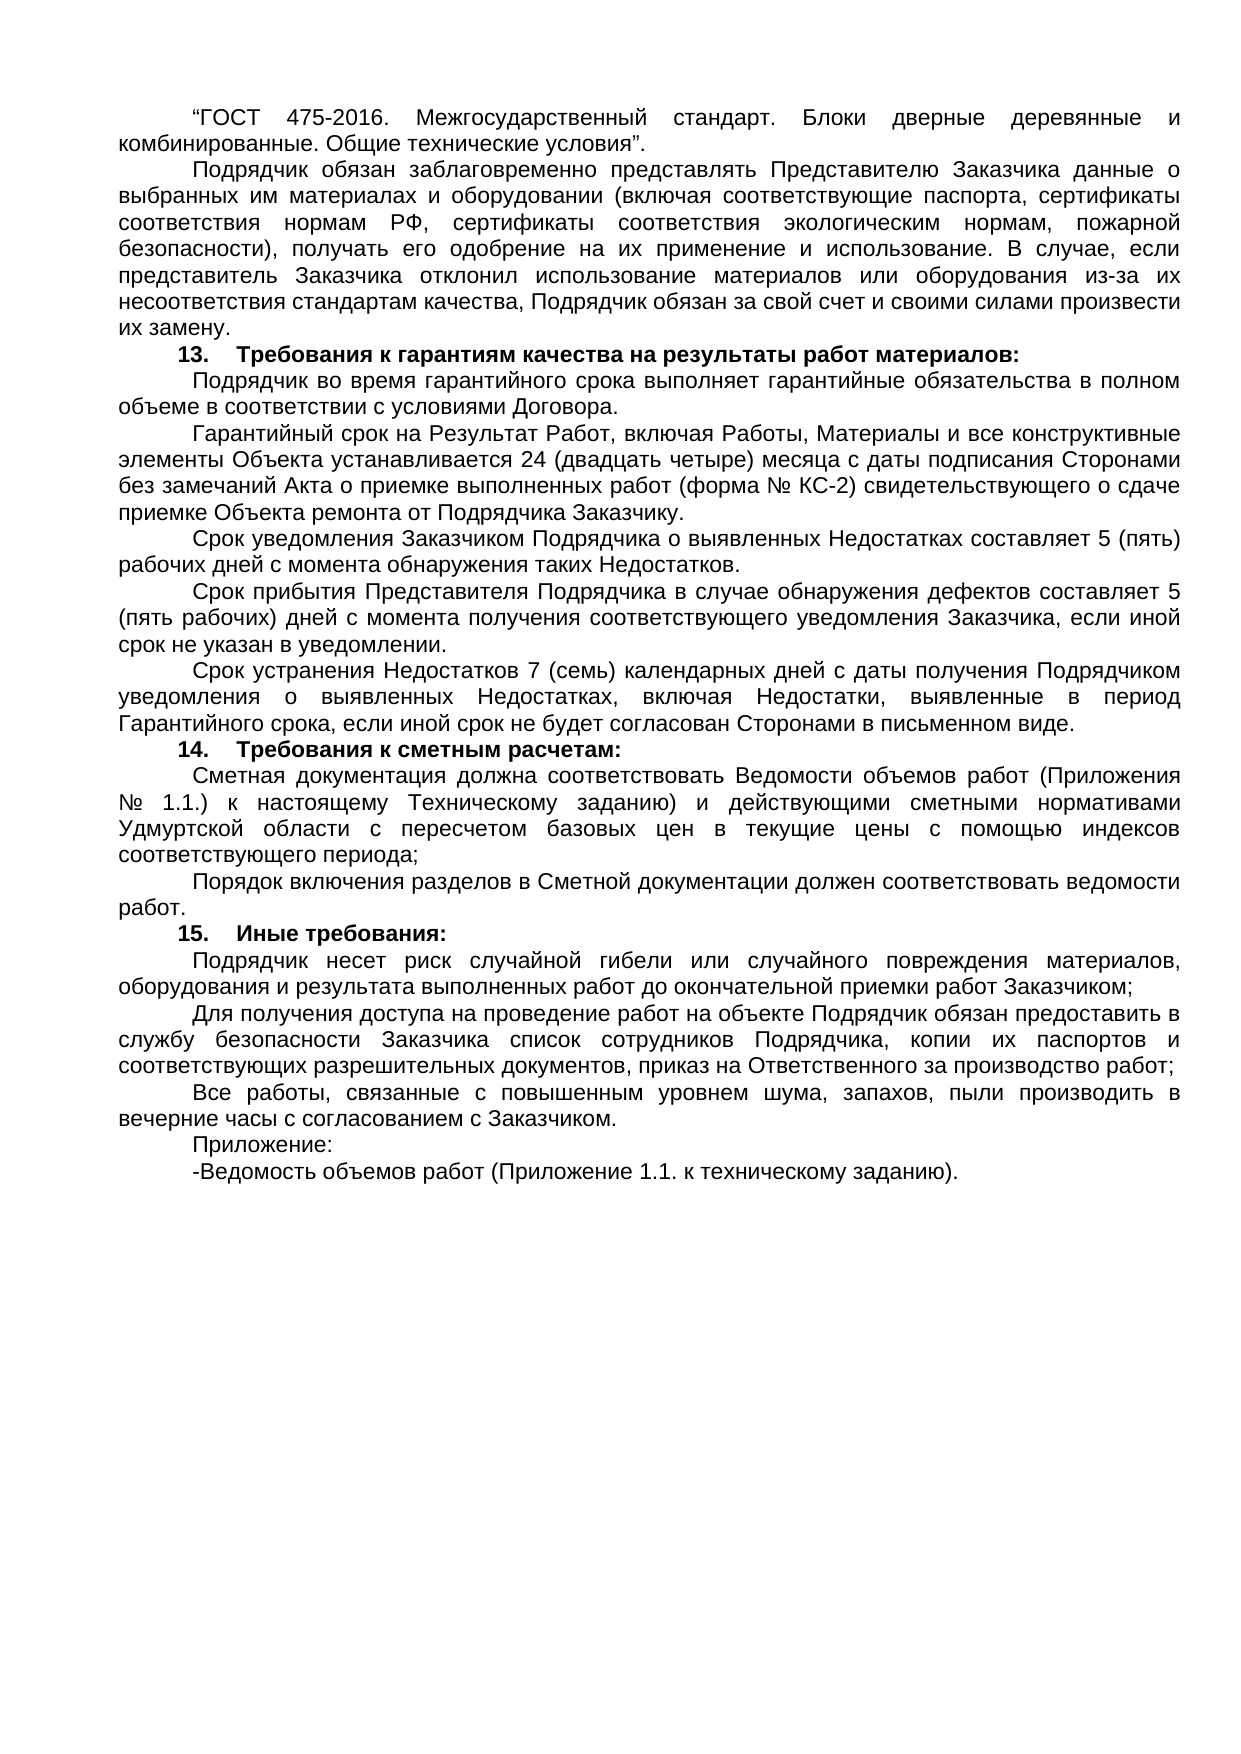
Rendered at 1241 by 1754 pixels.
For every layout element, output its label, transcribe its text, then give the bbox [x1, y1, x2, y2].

text Все работы, связанные с повышенным уровнем шума, запахов, пыли производить в вечерние часы с согласованием с Заказчиком. [118, 1078, 1181, 1131]
text Для получения доступа на проведение работ на объекте Подрядчик обязан предоставить в службу безопасности Заказчика список сотрудников Подрядчика, копии их паспортов и соответствующих разрешительных документов, приказ на Ответственного за производство работ; [118, 999, 1181, 1078]
text Срок уведомления Заказчиком Подрядчика о выявленных Недостатках составляет 5 (пять) рабочих дней с момента обнаружения таких Недостатков. [118, 525, 1181, 578]
list Требования к сметным расчетам: [118, 736, 1181, 762]
text Порядок включения разделов в Сметной документации должен соответствовать ведомости работ. [118, 868, 1181, 920]
text “ГОСТ 475-2016. Межгосударственный стандарт. Блоки дверные деревянные и комбинированные. Общие технические условия”. [118, 103, 1181, 156]
text Подрядчик обязан заблаговременно представлять Представителю Заказчика данные о выбранных им материалах и оборудовании (включая соответствующие паспорта, сертификаты соответствия нормам РФ, сертификаты соответствия экологическим нормам, пожарной безопасности), получать его одобрение на их применение и использование. В случае, если представитель Заказчика отклонил использование материалов или оборудования из-за их несоответствия стандартам качества, Подрядчик обязан за свой счет и своими силами произвести их замену. [118, 156, 1181, 341]
text -Ведомость объемов работ (Приложение 1.1. к техническому заданию). [118, 1158, 1181, 1184]
text Сметная документация должна соответствовать Ведомости объемов работ (Приложения № 1.1.) к настоящему Техническому заданию) и действующими сметными нормативами Удмуртской области с пересчетом базовых цен в текущие цены с помощью индексов соответствующего периода; [118, 762, 1181, 868]
text Гарантийный срок на Результат Работ, включая Работы, Материалы и все конструктивные элементы Объекта устанавливается 24 (двадцать четыре) месяца с даты подписания Сторонами без замечаний Акта о приемке выполненных работ (форма № КС-2) свидетельствующего о сдаче приемке Объекта ремонта от Подрядчика Заказчику. [118, 420, 1181, 525]
text Подрядчик несет риск случайной гибели или случайного повреждения материалов, оборудования и результата выполненных работ до окончательной приемки работ Заказчиком; [118, 947, 1181, 999]
list Требования к гарантиям качества на результаты работ материалов: [118, 341, 1181, 367]
text Срок прибытия Представителя Подрядчика в случае обнаружения дефектов составляет 5 (пять рабочих) дней с момента получения соответствующего уведомления Заказчика, если иной срок не указан в уведомлении. [118, 578, 1181, 657]
text Подрядчик во время гарантийного срока выполняет гарантийные обязательства в полном объеме в соответствии с условиями Договора. [118, 367, 1181, 420]
list Иные требования: [118, 920, 1181, 947]
text Срок устранения Недостатков 7 (семь) календарных дней с даты получения Подрядчиком уведомления о выявленных Недостатках, включая Недостатки, выявленные в период Гарантийного срока, если иной срок не будет согласован Сторонами в письменном виде. [118, 657, 1181, 736]
text Приложение: [118, 1131, 1181, 1158]
